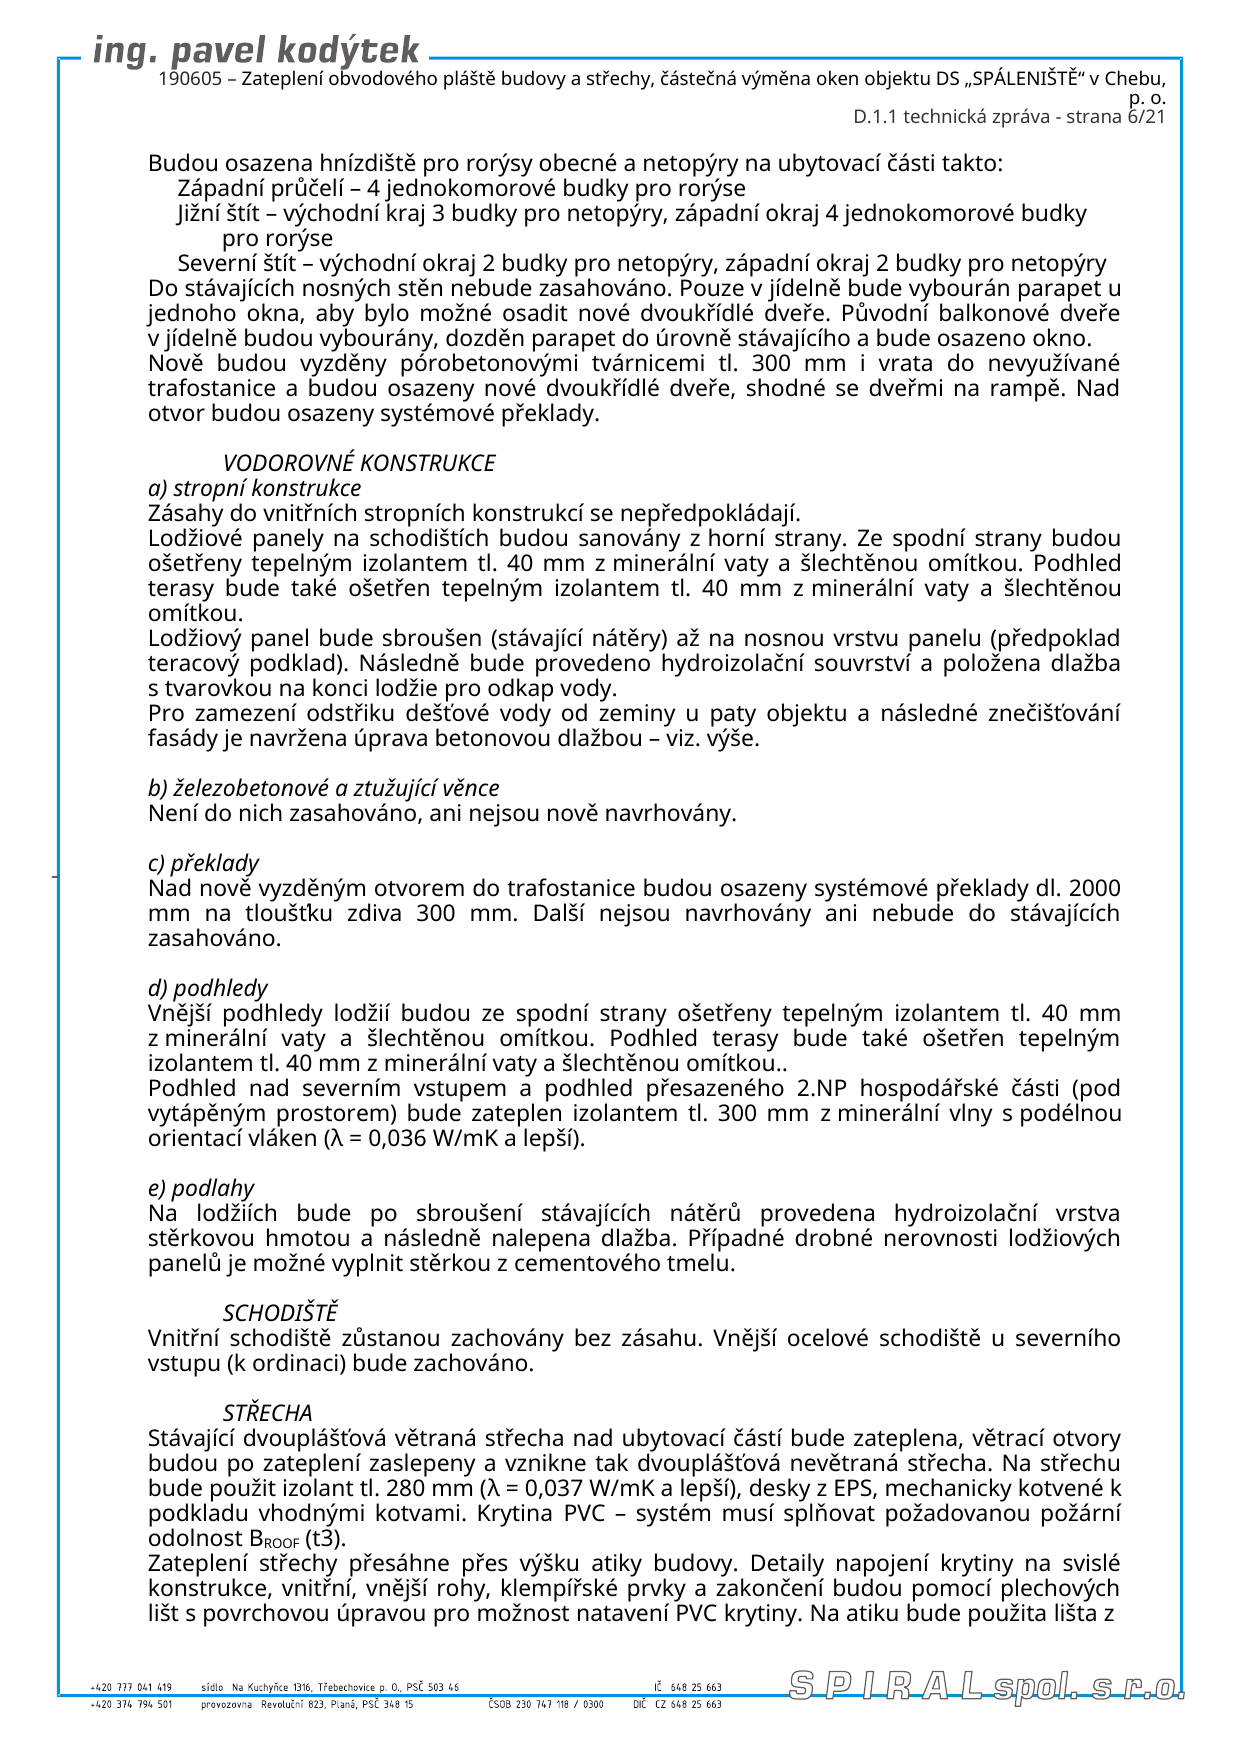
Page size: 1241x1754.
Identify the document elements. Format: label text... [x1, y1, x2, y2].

text Není do nich zasahováno, ani nejsou nově navrhovány. [148, 801, 1122, 826]
subtitle Budou osazena hnízdiště pro rorýsy obecné a netopýry na ubytovací části takto: [148, 151, 1122, 176]
text Schodiště [148, 1301, 1122, 1326]
text Vnější podhledy lodžií budou ze spodní strany ošetřeny tepelným izolantem tl. 40 mm z minerální vaty a šlechtěnou omítkou. Podhled terasy bude také ošetřen tepelným izolantem tl. 40 mm z minerální vaty a šlechtěnou omítkou.. [148, 1001, 1122, 1076]
text Nově budou vyzděny pórobetonovými tvárnicemi tl. 300 mm i vrata do nevyužívané trafostanice a budou osazeny nové dvoukřídlé dveře, shodné se dveřmi na rampě. Nad otvor budou osazeny systémové překlady. [148, 351, 1122, 426]
text Západní průčelí – 4 jednokomorové budky pro rorýse [177, 176, 1122, 201]
text c) překlady [148, 851, 1122, 876]
text Vodorovné konstrukce [148, 451, 1122, 476]
text Lodžiové panely na schodištích budou sanovány z horní strany. Ze spodní strany budou ošetřeny tepelným izolantem tl. 40 mm z minerální vaty a šlechtěnou omítkou. Podhled terasy bude také ošetřen tepelným izolantem tl. 40 mm z minerální vaty a šlechtěnou omítkou. [148, 526, 1122, 626]
text Pro zamezení odstřiku dešťové vody od zeminy u paty objektu a následné znečišťování fasády je navržena úprava betonovou dlažbou – viz. výše. [148, 701, 1122, 751]
text d) podhledy [148, 976, 1122, 1001]
text b) železobetonové a ztužující věnce [148, 776, 1122, 801]
list Podhled nad severním vstupem a podhled přesazeného 2.NP hospodářské části (pod vytápěným prostorem) bude zateplen izolantem tl. 300 mm z minerální vlny s podélnou orientací vláken (λ = 0,036 W/mK a lepší). [148, 1076, 1122, 1151]
text Střecha [148, 1401, 1122, 1426]
text a) stropní konstrukce [148, 476, 1122, 501]
text e) podlahy [148, 1176, 1122, 1201]
text Severní štít – východní okraj 2 budky pro netopýry, západní okraj 2 budky pro netopýry [177, 251, 1122, 276]
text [148, 1551, 1122, 1626]
text Na lodžiích bude po sbroušení stávajících nátěrů provedena hydroizolační vrstva stěrkovou hmotou a následně nalepena dlažba. Případné drobné nerovnosti lodžiových panelů je možné vyplnit stěrkou z cementového tmelu. [148, 1201, 1122, 1276]
text Stávající dvouplášťová větraná střecha nad ubytovací částí bude zateplena, větrací otvory budou po zateplení zaslepeny a vznikne tak dvouplášťová nevětraná střecha. Na střechu bude použit izolant tl. 280 mm (λ = 0,037 W/mK a lepší), desky z EPS, mechanicky kotvené k podkladu vhodnými kotvami. Krytina PVC – systém musí splňovat požadovanou požární odolnost BROOF (t3). [148, 1426, 1122, 1551]
text Jižní štít – východní kraj 3 budky pro netopýry, západní okraj 4 jednokomorové budky pro rorýse [177, 201, 1122, 251]
text Lodžiový panel bude sbroušen (stávající nátěry) až na nosnou vrstvu panelu (předpoklad teracový podklad). Následně bude provedeno hydroizolační souvrství a položena dlažba s tvarovkou na konci lodžie pro odkap vody. [148, 626, 1122, 701]
text Nad nově vyzděným otvorem do trafostanice budou osazeny systémové překlady dl. 2000 mm na tloušťku zdiva 300 mm. Další nejsou navrhovány ani nebude do stávajících zasahováno. [148, 876, 1122, 951]
text Zásahy do vnitřních stropních konstrukcí se nepředpokládají. [148, 501, 1122, 526]
text Do stávajících nosných stěn nebude zasahováno. Pouze v jídelně bude vybourán parapet u jednoho okna, aby bylo možné osadit nové dvoukřídlé dveře. Původní balkonové dveře v jídelně budou vybourány, dozděn parapet do úrovně stávajícího a bude osazeno okno. [148, 276, 1122, 351]
text Vnitřní schodiště zůstanou zachovány bez zásahu. Vnější ocelové schodiště u severního vstupu (k ordinaci) bude zachováno. [148, 1326, 1122, 1376]
